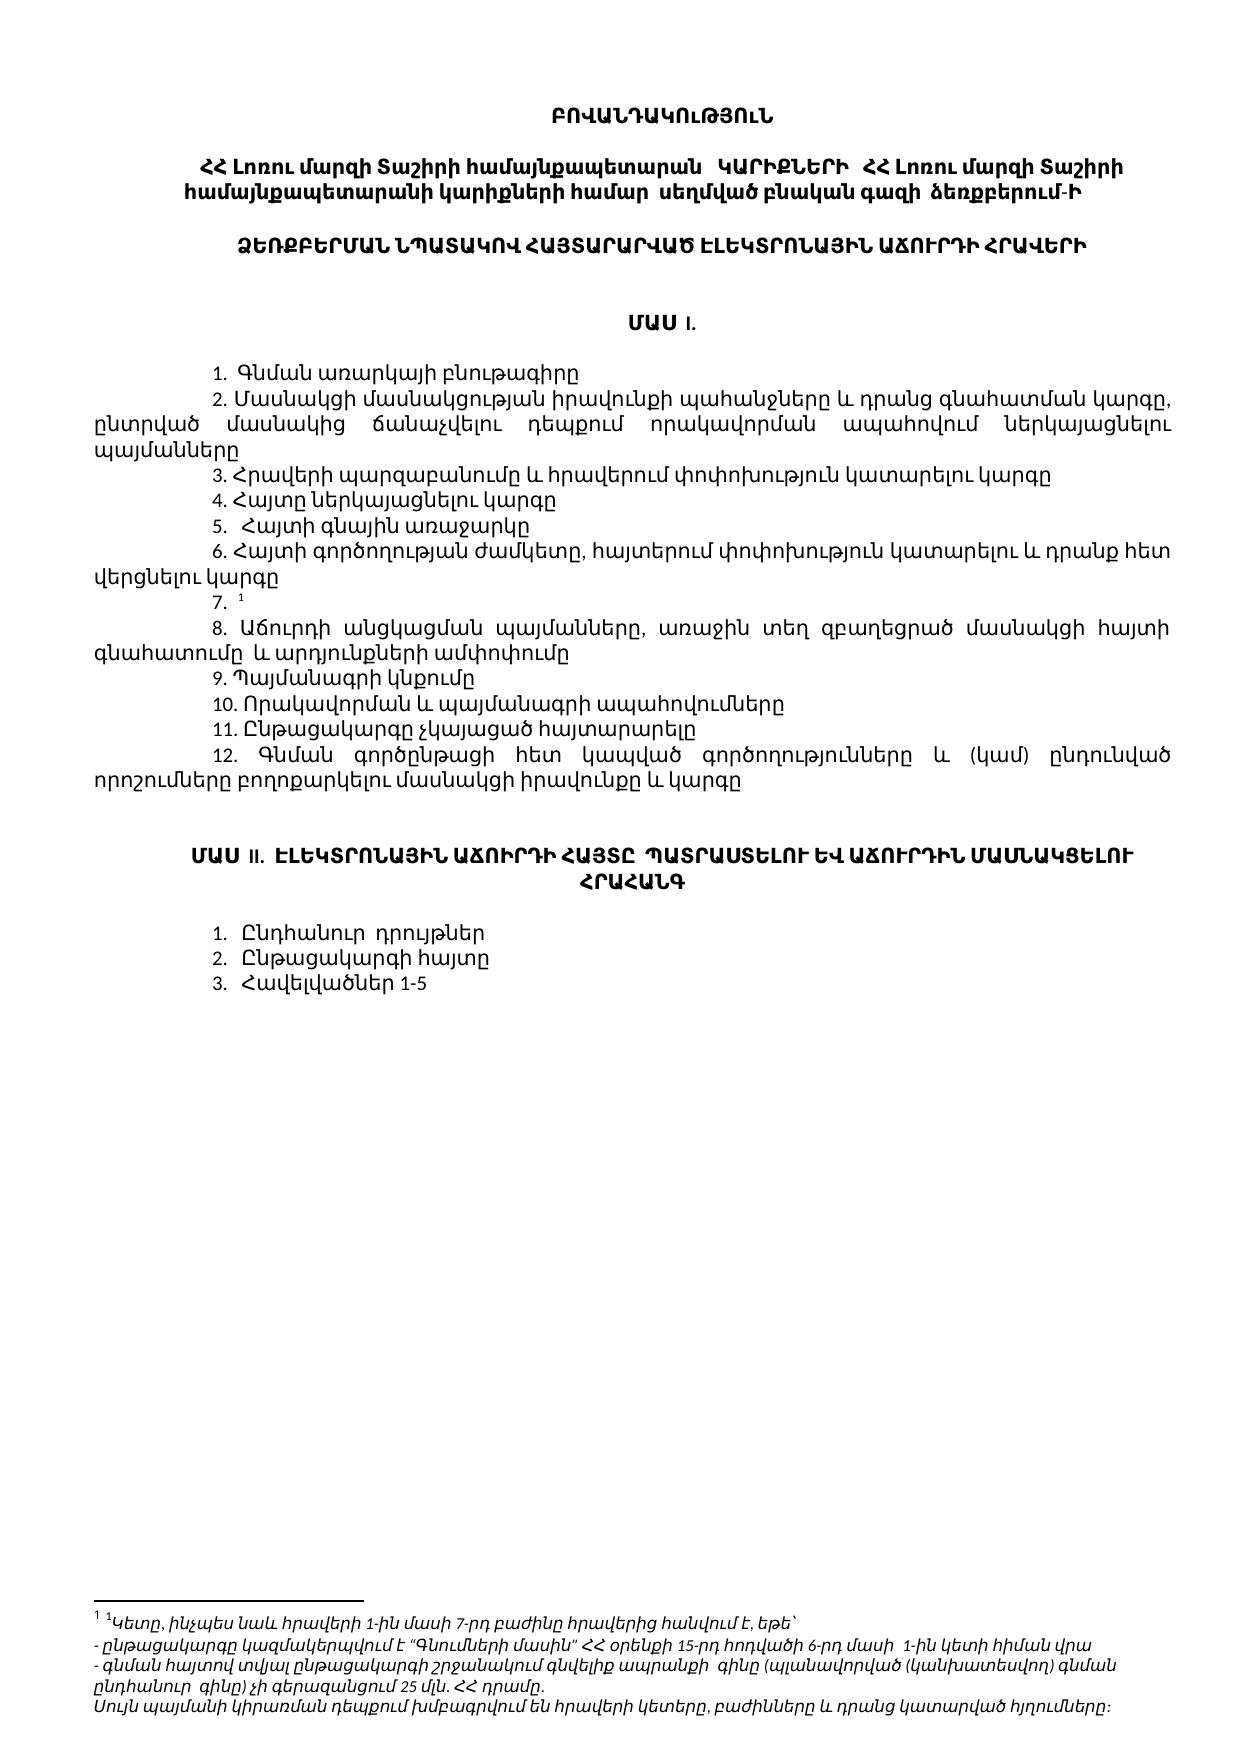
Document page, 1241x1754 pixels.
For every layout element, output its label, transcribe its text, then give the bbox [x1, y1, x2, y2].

text ԲՈՎԱՆԴԱԿՈւԹՅՈւՆ [94, 103, 1171, 128]
text 11. Ընթացակարգը չկայացած հայտարարելը [94, 716, 1171, 742]
text 7. 1 [94, 589, 1171, 615]
text ՁԵՌՔԲԵՐՄԱՆ ՆՊԱՏԱԿՈՎ ՀԱՅՏԱՐԱՐՎԱԾ ԷԼԵԿՏՐՈՆԱՅԻՆ ԱՃՈՒՐԴԻ ՀՐԱՎԵՐԻ [94, 233, 1171, 259]
text 5. Հայտի գնային առաջարկը [94, 513, 1171, 538]
text 2. Ընթացակարգի հայտը [94, 945, 1171, 971]
text 4. Հայտը ներկայացնելու կարգը [94, 488, 1171, 513]
text 3. Հավելվածներ 1-5 [94, 971, 1171, 996]
text 1. Ընդհանուր դրույթներ [94, 920, 1171, 945]
text ՄԱՍ II. ԷԼԵԿՏՐՈՆԱՅԻՆ ԱՃՈԻՐԴԻ ՀԱՅՏԸ ՊԱՏՐԱՍՏԵԼՈՒ ԵՎ ԱՃՈՒՐԴԻՆ ՄԱՍՆԱԿՑԵԼՈՒ ՀՐԱՀԱՆԳ [94, 843, 1171, 894]
text 9. Պայմանագրի կնքումը [94, 666, 1171, 691]
text 3. Հրավերի պարզաբանումը և հրավերում փոփոխություն կատարելու կարգը [94, 462, 1171, 488]
text 1. Գնման առարկայի բնութագիրը [94, 361, 1171, 386]
text 8. Աճուրդի անցկացման պայմանները, առաջին տեղ զբաղեցրած մասնակցի հայտի գնահատումը և արդյունքների ամփոփումը [94, 615, 1171, 666]
text ՀՀ Լոռու մարզի Տաշիրի համայնքապետարան ԿԱՐԻՔՆԵՐԻ ՀՀ Լոռու մարզի Տաշիրի համայնքապետարանի կարիքների համար սեղմված բնական գազի ձեռքբերում-Ի [94, 154, 1171, 205]
text ՄԱՍ I. [94, 310, 1171, 335]
text 2. Մասնակցի մասնակցության իրավունքի պահանջները և դրանց գնահատման կարգը, ընտրված մասնակից ճանաչվելու դեպքում որակավորման ապահովում ներկայացնելու պայմանները [94, 386, 1171, 462]
text 12. Գնման գործընթացի հետ կապված գործողությունները և (կամ) ընդունված որոշումները բողոքարկելու մասնակցի իրավունքը և կարգը [94, 742, 1171, 793]
text 6. Հայտի գործողության ժամկետը, հայտերում փոփոխություն կատարելու և դրանք հետ վերցնելու կարգը [94, 538, 1171, 589]
text 10. Որակավորման և պայմանագրի ապահովումները [94, 691, 1171, 716]
